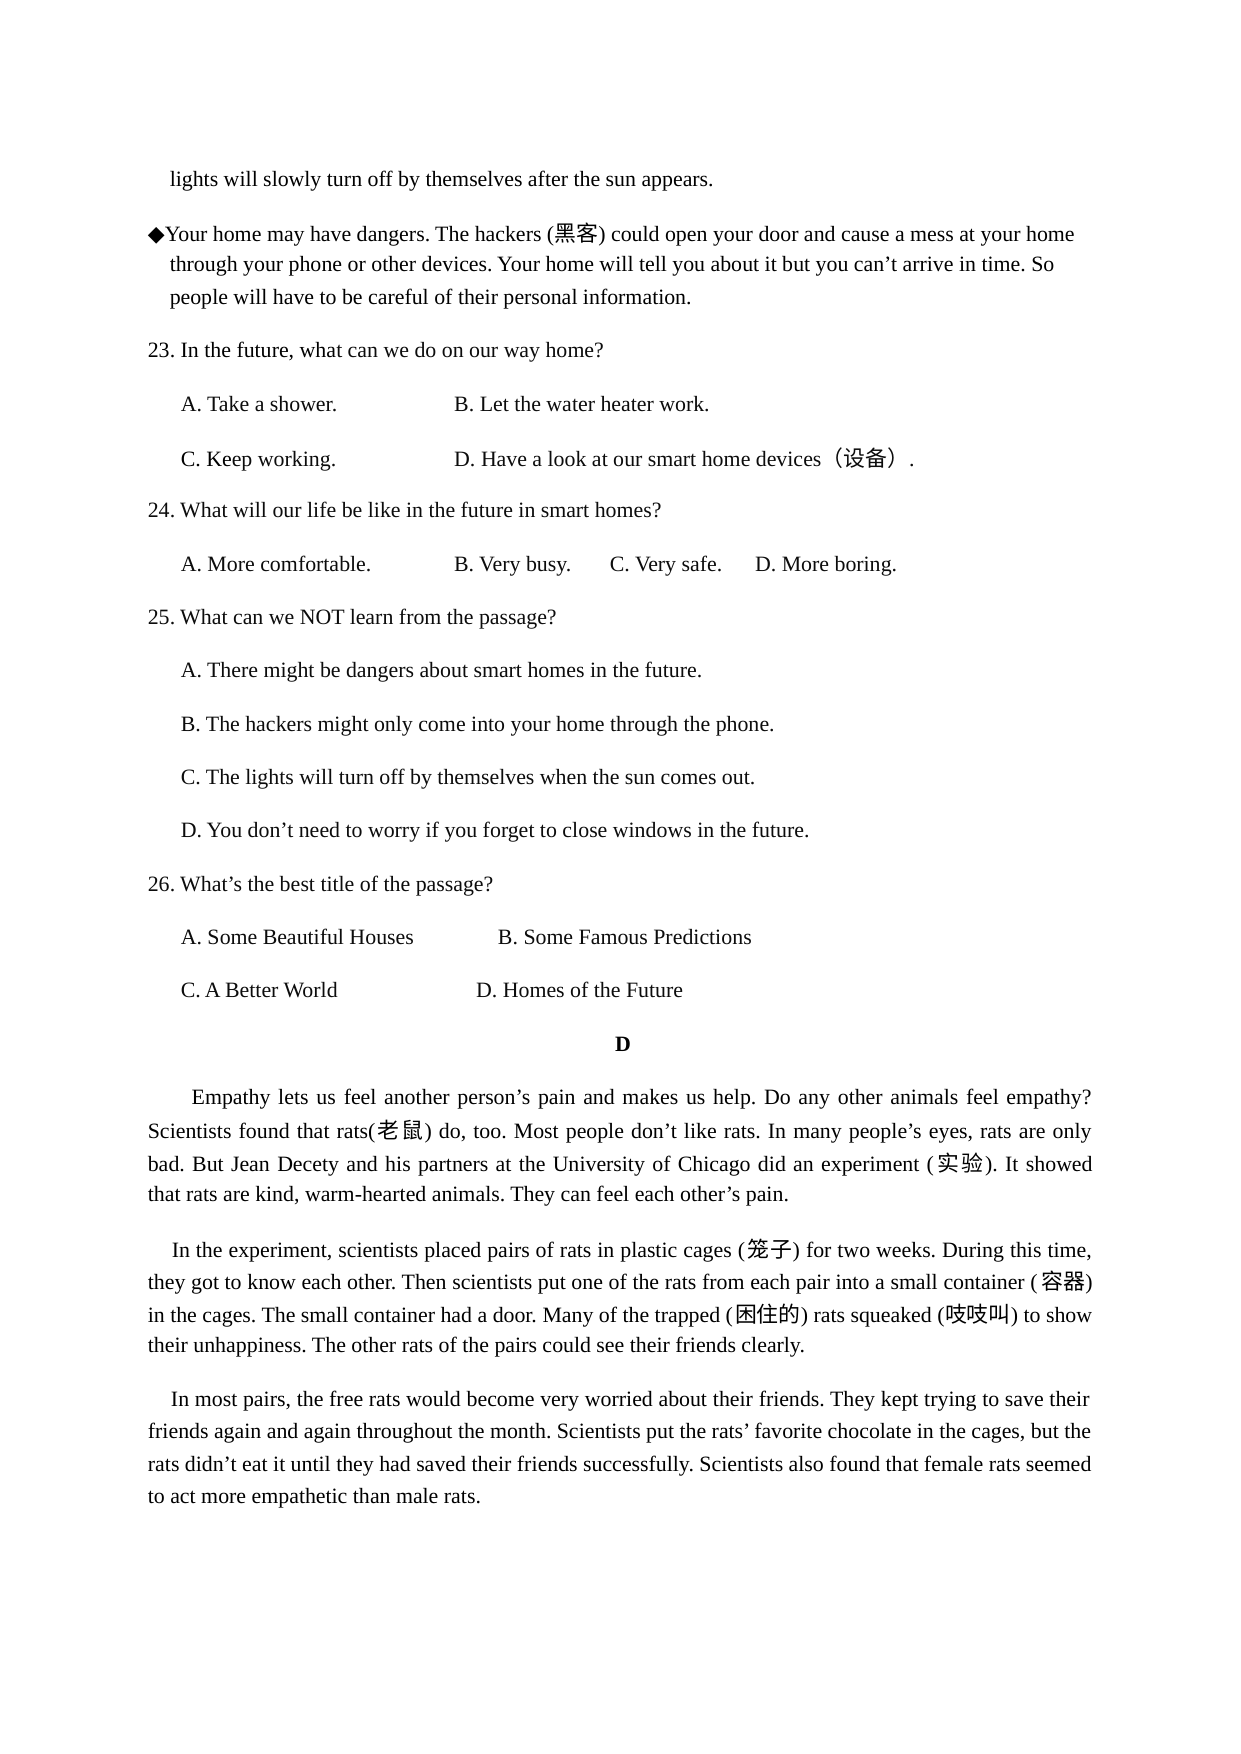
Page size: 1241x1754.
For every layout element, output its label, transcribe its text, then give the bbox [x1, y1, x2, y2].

text C. The lights will turn off by themselves when the sun comes out. [148, 760, 1092, 793]
text B. The hackers might only come into your home through the phone. [148, 707, 1092, 739]
text In the experiment, scientists placed pairs of rats in plastic cages (笼子) for two weeks. During this time, they got to know each other. Then scientists put one of the rats from each pair into a small container (容器) in the cages. The small container had a door. Many of the trapped (困住的) rats squeaked (吱吱叫) to show their unhappiness. The other rats of the pairs could see their friends clearly. [148, 1231, 1092, 1361]
text 25. What can we NOT learn from the passage? [148, 600, 1092, 633]
text D. You don’t need to worry if you forget to close windows in the future. [148, 814, 1092, 846]
text Empathy lets us feel another person’s pain and makes us help. Do any other animals feel empathy? Scientists found that rats(老鼠) do, too. Most people don’t like rats. In many people’s eyes, rats are only bad. But Jean Decety and his partners at the University of Chicago did an experiment (实验). It showed that rats are kind, warm-hearted animals. They can feel each other’s pain. [148, 1080, 1092, 1210]
text C. A Better World D. Homes of the Future [148, 974, 1092, 1006]
text ◆Your home may have dangers. The hackers (黑客) could open your door and cause a mess at your home through your phone or other devices. Your home will tell you about it but you can’t arrive in time. So people will have to be careful of their personal information. [148, 215, 1092, 313]
text 26. What’s the best title of the passage? [148, 867, 1092, 899]
text In most pairs, the free rats would become very worried about their friends. They kept trying to save their friends again and again throughout the month. Scientists put the rats’ favorite chocolate in the cages, but the rats didn’t eat it until they had saved their friends successfully. Scientists also found that female rats seemed to act more empathetic than male rats. [148, 1382, 1092, 1512]
text 24. What will our life be like in the future in smart homes? [148, 494, 1092, 526]
text A. There might be dangers about smart homes in the future. [148, 654, 1092, 686]
text D [148, 1027, 1092, 1059]
text A. More comfortable. B. Very busy. C. Very safe. D. More boring. [148, 547, 1092, 579]
text 23. In the future, what can we do on our way home? [148, 334, 1092, 366]
text C. Keep working. D. Have a look at our smart home devices（设备）. [148, 440, 1092, 473]
text A. Some Beautiful Houses B. Some Famous Predictions [148, 920, 1092, 953]
text A. Take a shower. B. Let the water heater work. [148, 387, 1092, 419]
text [148, 162, 1092, 194]
